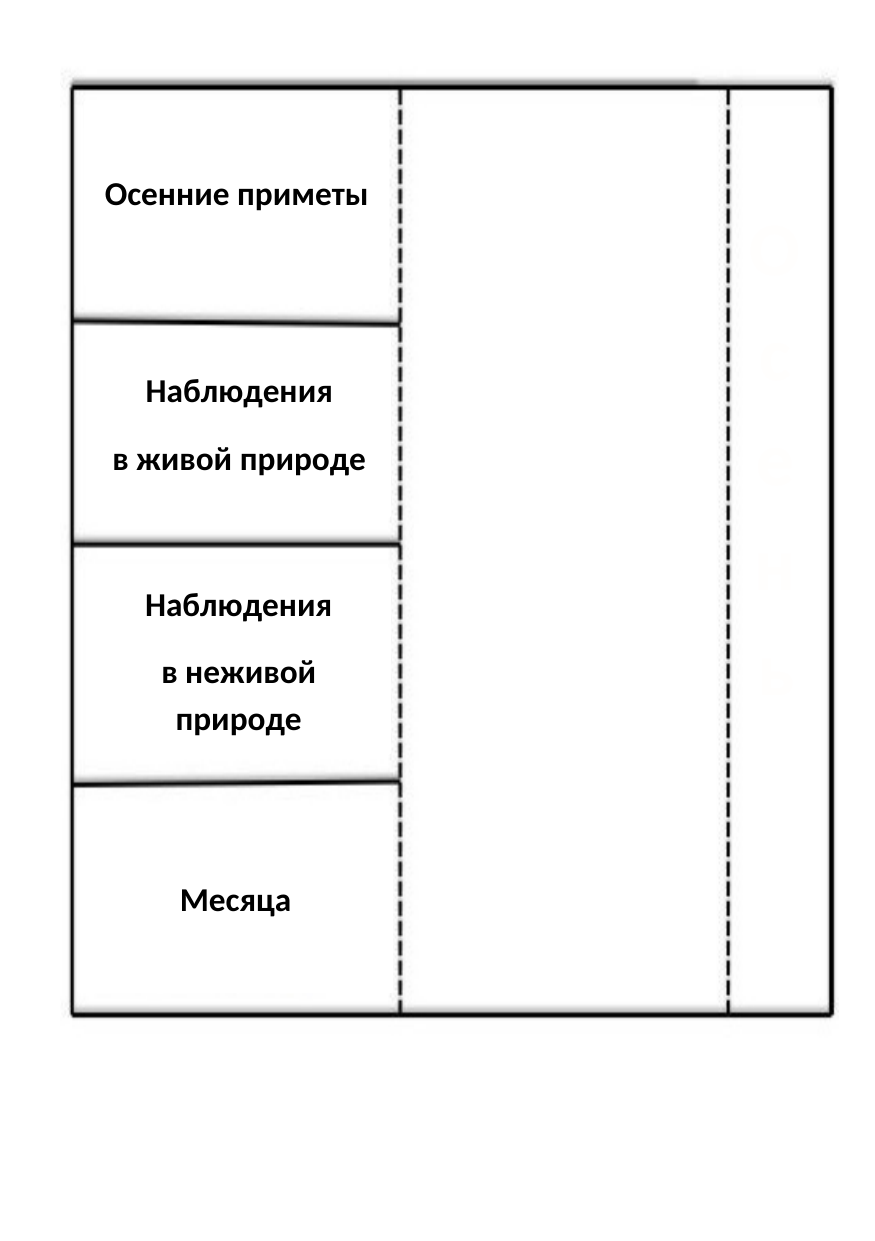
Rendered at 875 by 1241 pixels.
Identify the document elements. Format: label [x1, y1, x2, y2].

picture [60, 61, 839, 1038]
